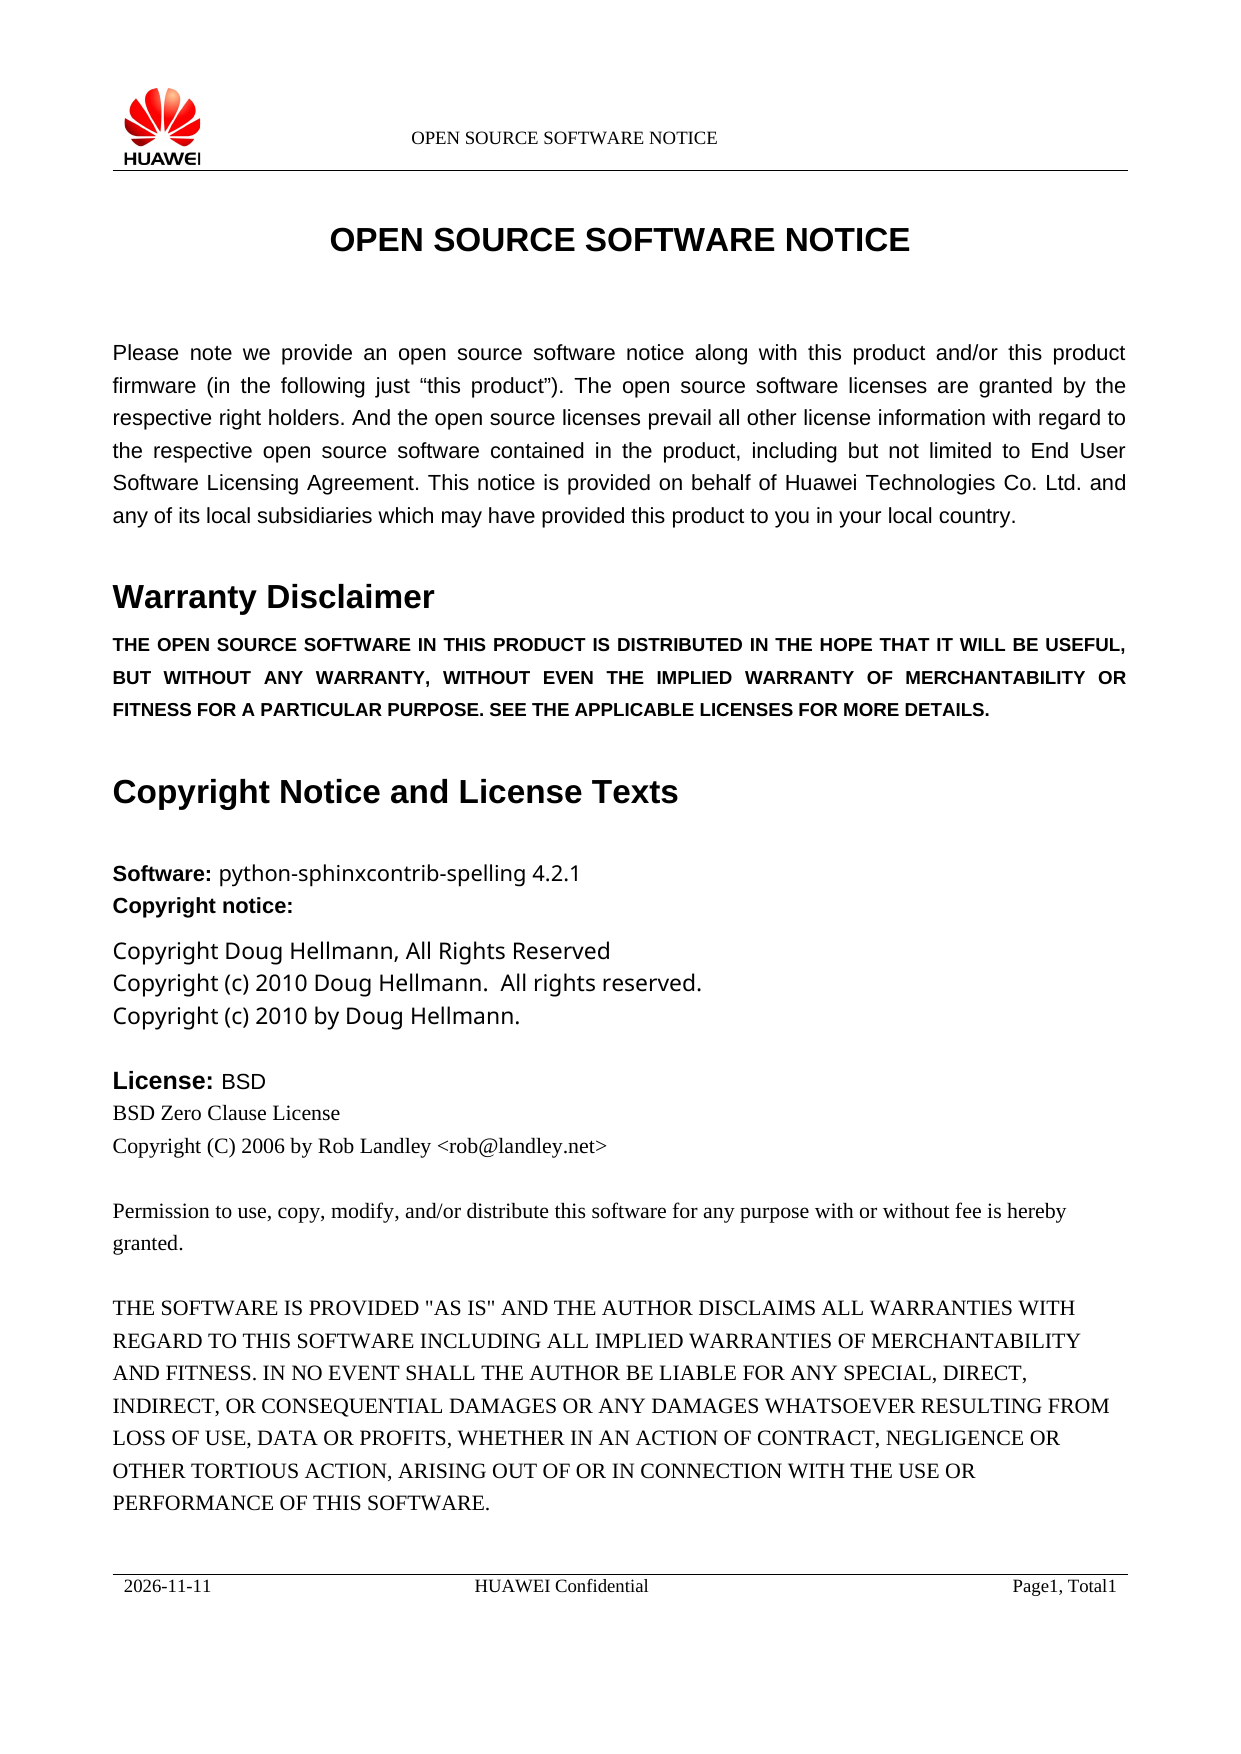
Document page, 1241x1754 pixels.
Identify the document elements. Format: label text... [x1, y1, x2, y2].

title Software: python-sphinxcontrib-spelling 4.2.1 [112, 856, 1128, 889]
text Please note we provide an open source software notice along with this product and/or this product firmware (in the following just “this product”). The open source software licenses are granted by the respective right holders. And the open source licenses prevail all other license information with regard to the respective open source software contained in the product, including but not limited to End User Software Licensing Agreement. This notice is provided on behalf of Huawei Technologies Co. Ltd. and any of its local subsidiaries which may have provided this product to you in your local country. [112, 336, 1128, 531]
text BSD Zero Clause License Copyright (C) 2006 by Rob Landley <rob@landley.net> Permission to use, copy, modify, and/or distribute this software for any purpose with or without fee is hereby granted. THE SOFTWARE IS PROVIDED "AS IS" AND THE AUTHOR DISCLAIMS ALL WARRANTIES WITH REGARD TO THIS SOFTWARE INCLUDING ALL IMPLIED WARRANTIES OF MERCHANTABILITY AND FITNESS. IN NO EVENT SHALL THE AUTHOR BE LIABLE FOR ANY SPECIAL, DIRECT, INDIRECT, OR CONSEQUENTIAL DAMAGES OR ANY DAMAGES WHATSOEVER RESULTING FROM LOSS OF USE, DATA OR PROFITS, WHETHER IN AN ACTION OF CONTRACT, NEGLIGENCE OR OTHER TORTIOUS ACTION, ARISING OUT OF OR IN CONNECTION WITH THE USE OR PERFORMANCE OF THIS SOFTWARE. [112, 1096, 1128, 1551]
picture [124, 88, 201, 165]
text License: BSD [112, 1064, 1128, 1096]
text The open source software in this product is distributed in the hope that it will be useful, but WITHOUT ANY WARRANTY, without even the implied warranty of MERCHANTABILITY or FITNESS FOR A PARTICULAR PURPOSE. See the applicable licenses for more details. [112, 629, 1128, 726]
text Copyright Notice and License Texts [112, 759, 1128, 824]
text Warranty Disclaimer [112, 564, 1128, 629]
text OPEN SOURCE SOFTWARE NOTICE [112, 206, 1128, 271]
text Copyright Doug Hellmann, All Rights Reserved Copyright (c) 2010 Doug Hellmann. All rights reserved. Copyright (c) 2010 by Doug Hellmann. [112, 934, 1128, 1064]
text Copyright notice: [112, 889, 1128, 921]
